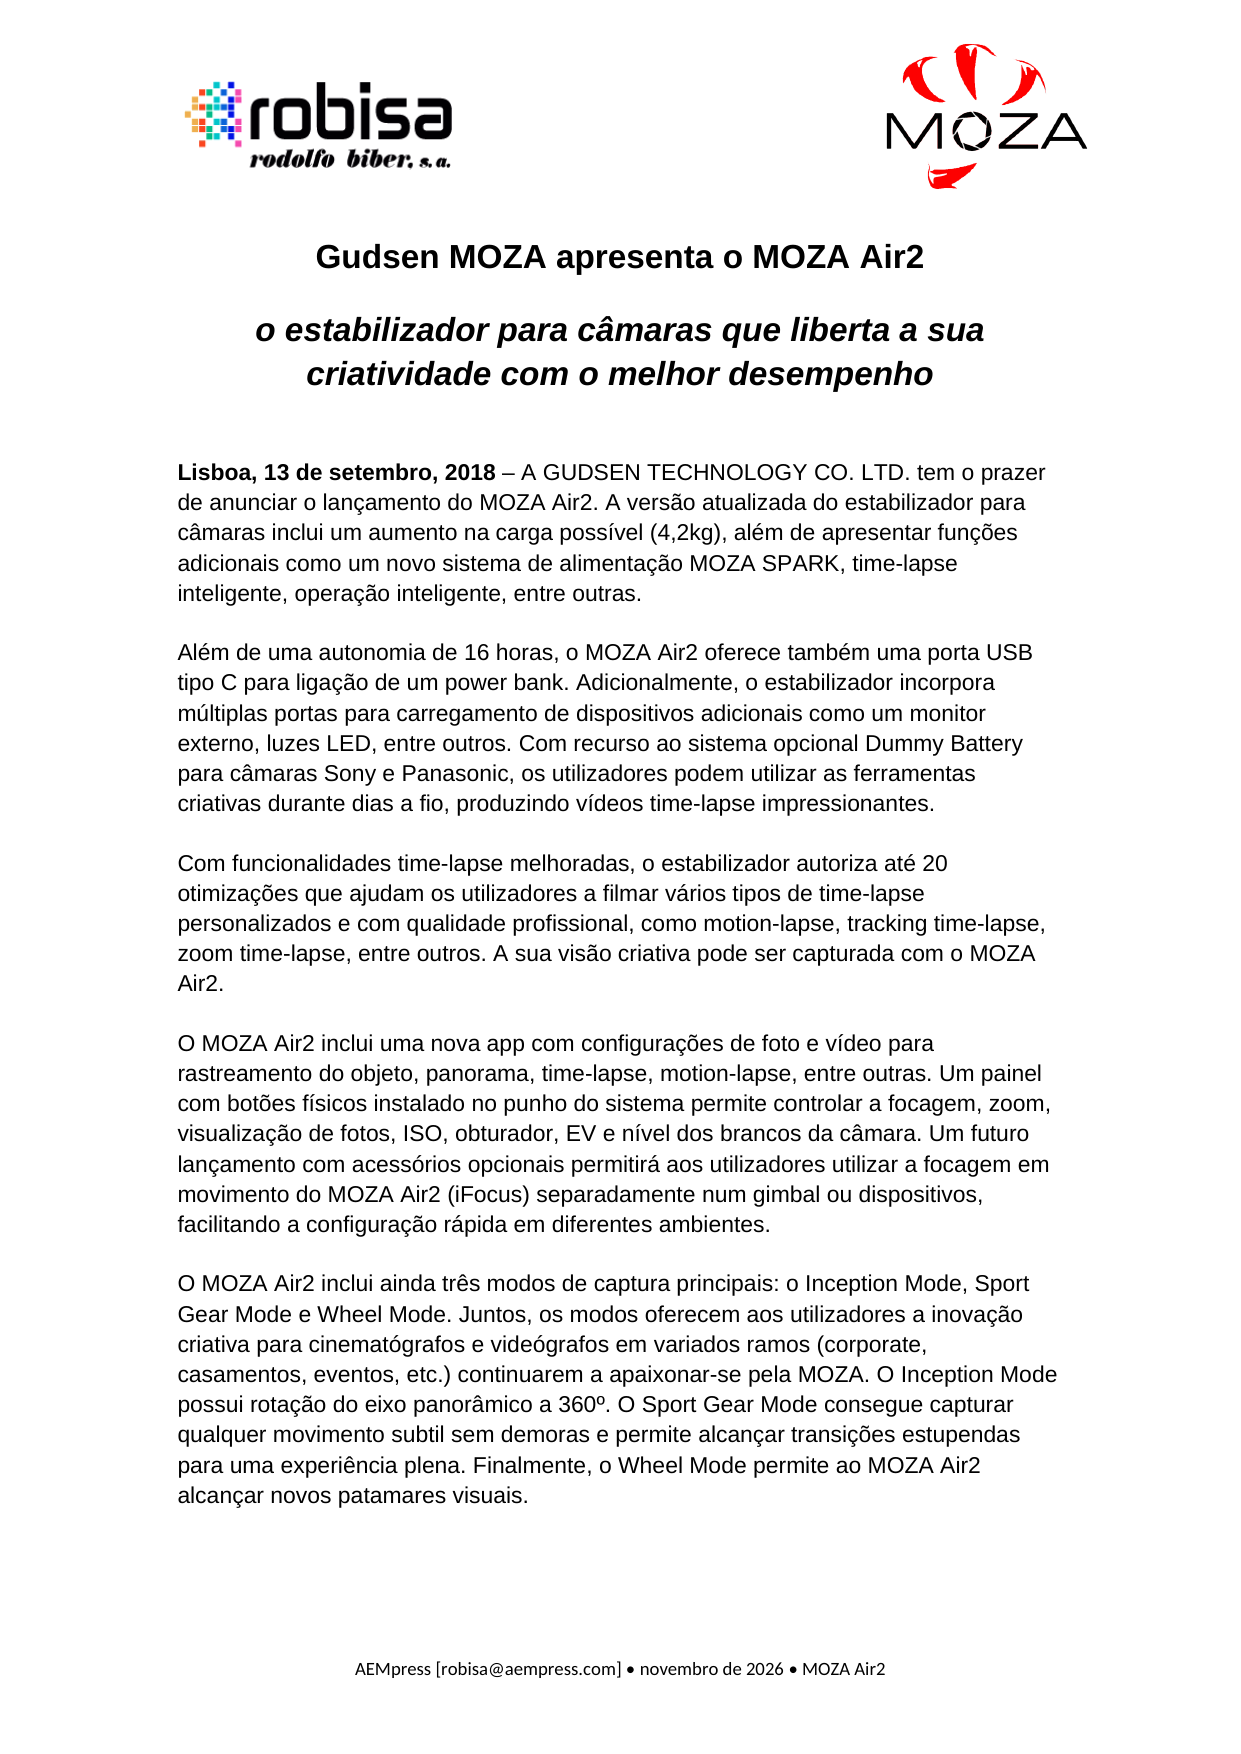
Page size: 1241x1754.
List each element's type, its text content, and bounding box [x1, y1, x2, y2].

text O MOZA Air2 inclui ainda três modos de captura principais: o Inception Mode, Sport Gear Mode e Wheel Mode. Juntos, os modos oferecem aos utilizadores a inovação criativa para cinematógrafos e videógrafos em variados ramos (corporate, casamentos, eventos, etc.) continuarem a apaixonar-se pela MOZA. O Inception Mode possui rotação do eixo panorâmico a 360º. O Sport Gear Mode consegue capturar qualquer movimento subtil sem demoras e permite alcançar transições estupendas para uma experiência plena. Finalmente, o Wheel Mode permite ao MOZA Air2 alcançar novos patamares visuais. [177, 1270, 1063, 1508]
text Com funcionalidades time-lapse melhoradas, o estabilizador autoriza até 20 otimizações que ajudam os utilizadores a filmar vários tipos de time-lapse personalizados e com qualidade profissional, como motion-lapse, tracking time-lapse, zoom time-lapse, entre outros. A sua visão criativa pode ser capturada com o MOZA Air2. [177, 849, 1063, 997]
text Gudsen MOZA apresenta o MOZA Air2 [177, 202, 1063, 275]
text O MOZA Air2 inclui uma nova app com configurações de foto e vídeo para rastreamento do objeto, panorama, time-lapse, motion-lapse, entre outras. Um painel com botões físicos instalado no punho do sistema permite controlar a focagem, zoom, visualização de fotos, ISO, obturador, EV e nível dos brancos da câmara. Um futuro lançamento com acessórios opcionais permitirá aos utilizadores utilizar a focagem em movimento do MOZA Air2 (iFocus) separadamente num gimbal ou dispositivos, facilitando a configuração rápida em diferentes ambientes. [177, 1030, 1063, 1237]
text Além de uma autonomia de 16 horas, o MOZA Air2 oferece também uma porta USB tipo C para ligação de um power bank. Adicionalmente, o estabilizador incorpora múltiplas portas para carregamento de dispositivos adicionais como um monitor externo, luzes LED, entre outros. Com recurso ao sistema opcional Dummy Battery para câmaras Sony e Panasonic, os utilizadores podem utilizar as ferramentas criativas durante dias a fio, produzindo vídeos time-lapse impressionantes. [177, 639, 1063, 817]
text o estabilizador para câmaras que liberta a sua criatividade com o melhor desempenho [177, 310, 1063, 426]
picture [177, 73, 463, 175]
text Lisboa, 13 de setembro, 2018 – A GUDSEN TECHNOLOGY CO. LTD. tem o prazer de anunciar o lançamento do MOZA Air2. A versão atualizada do estabilizador para câmaras inclui um aumento na carga possível (4,2kg), além de apresentar funções adicionais como um novo sistema de alimentação MOZA SPARK, time-lapse inteligente, operação inteligente, entre outras. [177, 459, 1063, 606]
picture [870, 32, 1098, 201]
